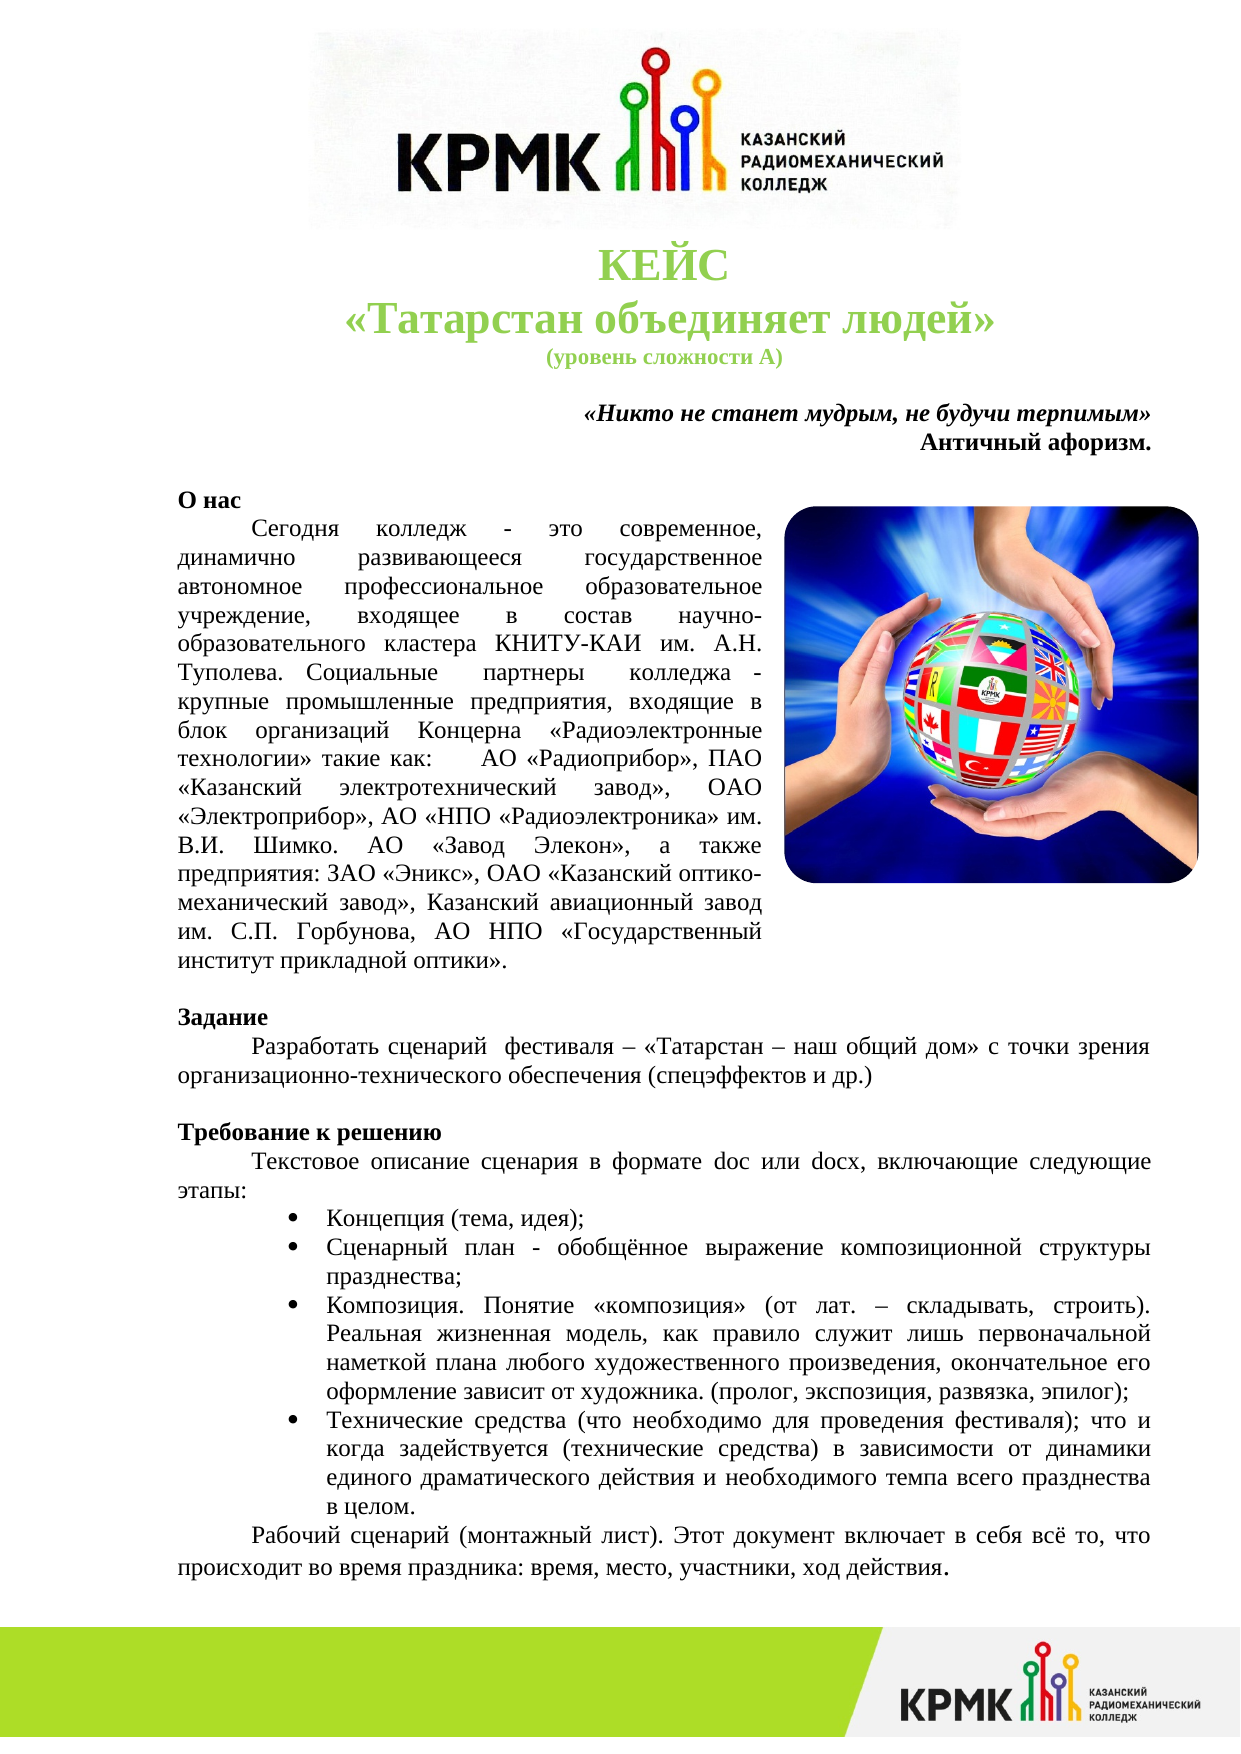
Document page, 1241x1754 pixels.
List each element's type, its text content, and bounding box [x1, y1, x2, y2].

text Античный афоризм. [177, 427, 1152, 456]
list Концепция (тема, идея); [288, 1203, 1152, 1232]
text О нас [177, 485, 1152, 513]
picture [784, 506, 1199, 884]
text Разработать сценарий фестиваля – «Татарстан – наш общий дом» с точки зрения организационно-технического обеспечения (спецэффектов и др.) [177, 1031, 1152, 1088]
list Композиция. Понятие «композиция» (от лат. – складывать, строить). Реальная жизненная модель, как правило служит лишь первоначальной наметкой плана любого художественного произведения, окончательное его оформление зависит от художника. (пролог, экспозиция, развязка, эпилог); [288, 1290, 1152, 1405]
text КЕЙС [177, 238, 1152, 291]
text Задание [177, 1002, 1152, 1031]
text Рабочий сценарий (монтажный лист). Этот документ включает в себя всё то, что происходит во время праздника: время, место, участники, ход действия. [177, 1520, 1152, 1582]
picture [308, 28, 962, 230]
text Текстовое описание сценария в формате doc или docx, включающие следующие этапы: [177, 1146, 1152, 1203]
text «Татарстан объединяет людей» [177, 291, 1152, 343]
text (уровень сложности А) [177, 343, 1152, 370]
text «Никто не станет мудрым, не будучи терпимым» [177, 398, 1152, 427]
text Требование к решению [177, 1117, 1152, 1146]
list Сценарный план - обобщённое выражение композиционной структуры празднества; [288, 1232, 1152, 1290]
list Технические средства (что необходимо для проведения фестиваля); что и когда задействуется (технические средства) в зависимости от динамики единого драматического действия и необходимого темпа всего празднества в целом. [288, 1405, 1152, 1520]
picture [0, 1627, 1241, 1737]
